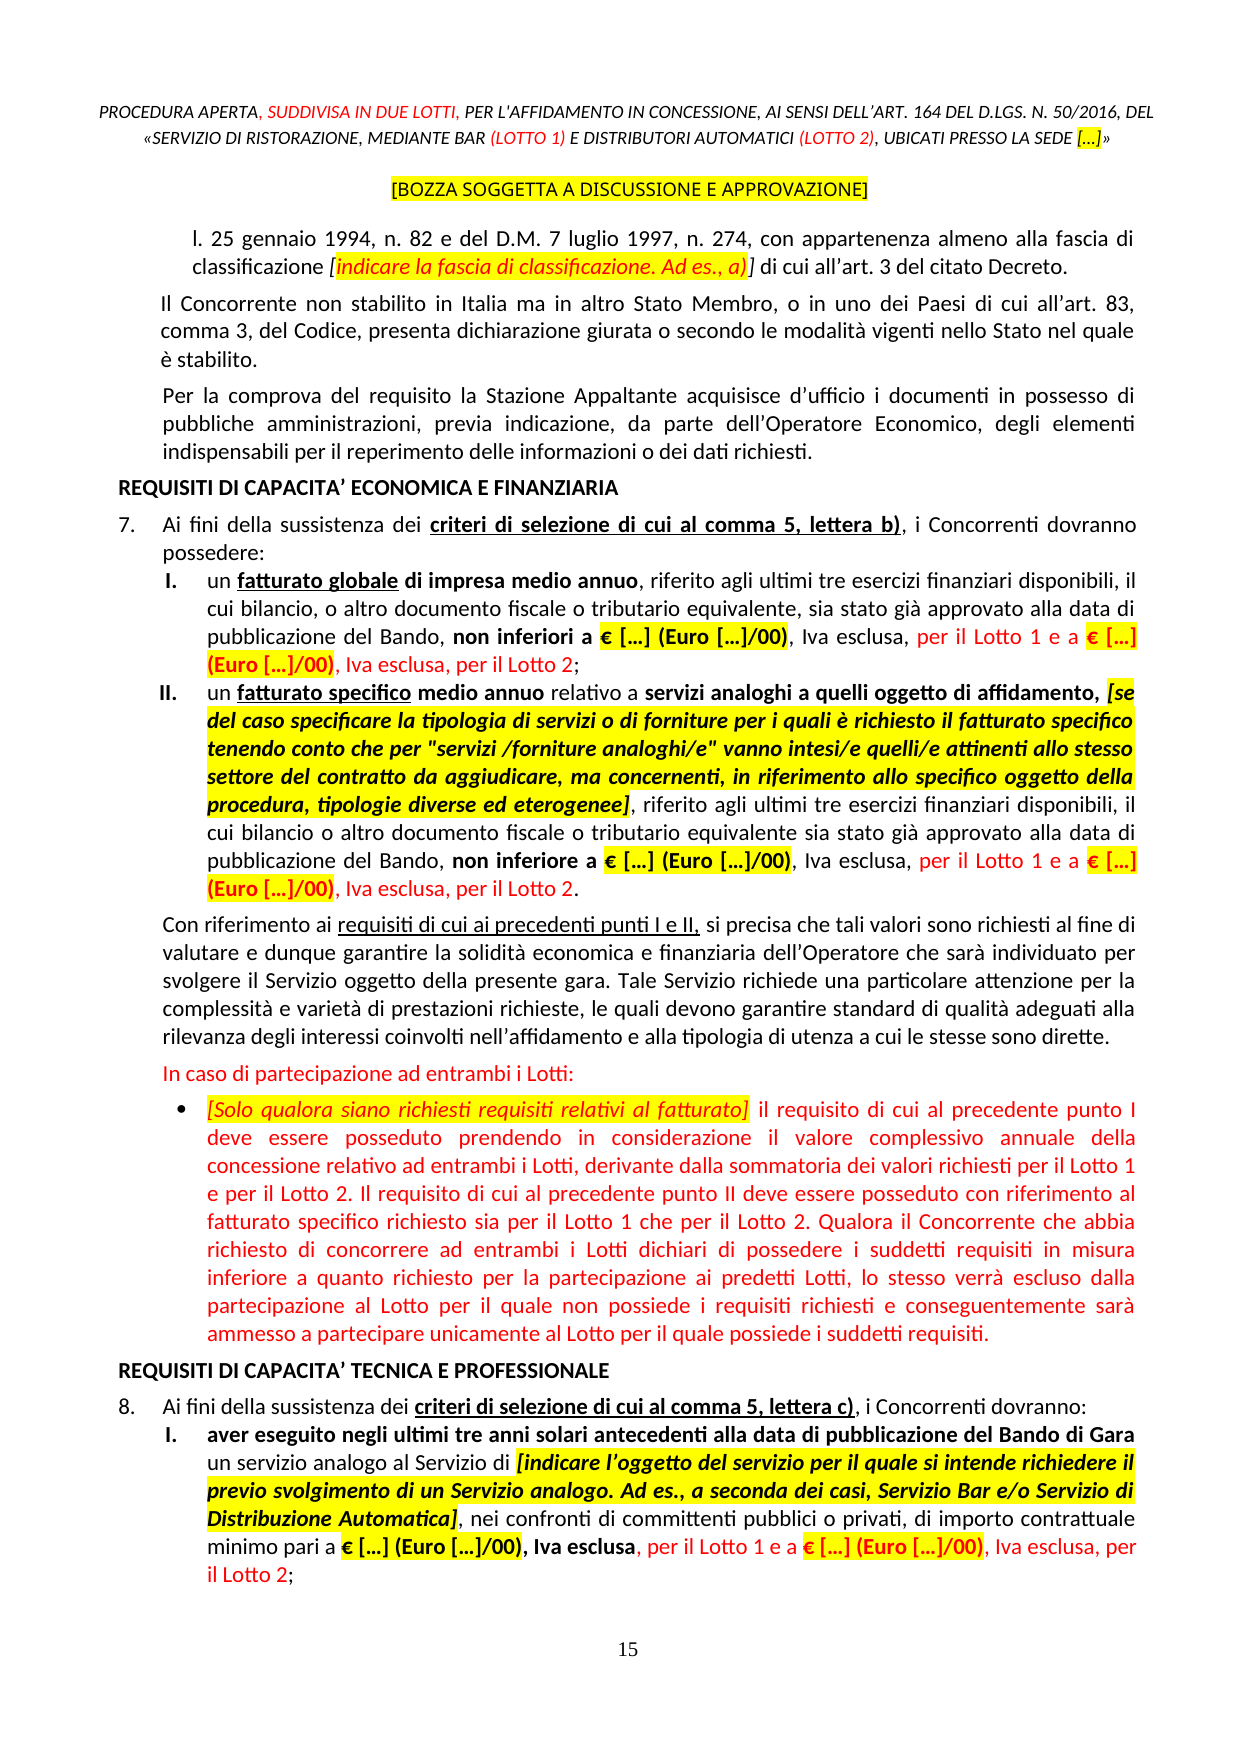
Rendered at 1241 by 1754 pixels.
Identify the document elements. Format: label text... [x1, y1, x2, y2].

list [Solo qualora siano richiesti requisiti relativi al fatturato] il requisito di cui al precedente punto I deve essere posseduto prendendo in considerazione il valore complessivo annuale della concessione relativo ad entrambi i Lotti, derivante dalla sommatoria dei valori richiesti per il Lotto 1 e per il Lotto 2. Il requisito di cui al precedente punto II deve essere posseduto con riferimento al fatturato specifico richiesto sia per il Lotto 1 che per il Lotto 2. Qualora il Concorrente che abbia richiesto di concorrere ad entrambi i Lotti dichiari di possedere i suddetti requisiti in misura inferiore a quanto richiesto per la partecipazione ai predetti Lotti, lo stesso verrà escluso dalla partecipazione al Lotto per il quale non possiede i requisiti richiesti e conseguentemente sarà ammesso a partecipare unicamente al Lotto per il quale possiede i suddetti requisiti. [177, 1095, 1137, 1347]
list un fatturato specifico medio annuo relativo a servizi analoghi a quelli oggetto di affidamento, [se del caso specificare la tipologia di servizi o di forniture per i quali è richiesto il fatturato specifico tenendo conto che per "servizi /forniture analoghi/e" vanno intesi/e quelli/e attinenti allo stesso settore del contratto da aggiudicare, ma concernenti, in riferimento allo specifico oggetto della procedura, tipologie diverse ed eterogenee], riferito agli ultimi tre esercizi finanziari disponibili, il cui bilancio o altro documento fiscale o tributario equivalente sia stato già approvato alla data di pubblicazione del Bando, non inferiore a € […] (Euro […]/00), Iva esclusa, per il Lotto 1 e a € […] (Euro […]/00), Iva esclusa, per il Lotto 2. [177, 678, 1137, 902]
text In caso di partecipazione ad entrambi i Lotti: [162, 1059, 1137, 1087]
text Con riferimento ai requisiti di cui ai precedenti punti I e II, si precisa che tali valori sono richiesti al fine di valutare e dunque garantire la solidità economica e finanziaria dell’Operatore che sarà individuato per svolgere il Servizio oggetto della presente gara. Tale Servizio richiede una particolare attenzione per la complessità e varietà di prestazioni richieste, le quali devono garantire standard di qualità adeguati alla rilevanza degli interessi coinvolti nell’affidamento e alla tipologia di utenza a cui le stesse sono dirette. [162, 910, 1137, 1051]
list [160, 224, 1137, 280]
list Ai fini della sussistenza dei criteri di selezione di cui al comma 5, lettera b), i Concorrenti dovranno possedere: [118, 510, 1137, 566]
list Ai fini della sussistenza dei criteri di selezione di cui al comma 5, lettera c), i Concorrenti dovranno: [118, 1392, 1137, 1420]
text REQUISITI DI CAPACITA’ ECONOMICA E FINANZIARIA [118, 473, 1137, 501]
text REQUISITI DI CAPACITA’ TECNICA E PROFESSIONALE [118, 1356, 1137, 1384]
list un fatturato globale di impresa medio annuo, riferito agli ultimi tre esercizi finanziari disponibili, il cui bilancio, o altro documento fiscale o tributario equivalente, sia stato già approvato alla data di pubblicazione del Bando, non inferiori a € […] (Euro […]/00), Iva esclusa, per il Lotto 1 e a € […] (Euro […]/00), Iva esclusa, per il Lotto 2; [177, 566, 1137, 678]
list aver eseguito negli ultimi tre anni solari antecedenti alla data di pubblicazione del Bando di Gara un servizio analogo al Servizio di [indicare l’oggetto del servizio per il quale si intende richiedere il previo svolgimento di un Servizio analogo. Ad es., a seconda dei casi, Servizio Bar e/o Servizio di Distribuzione Automatica], nei confronti di committenti pubblici o privati, di importo contrattuale minimo pari a € […] (Euro […]/00), Iva esclusa, per il Lotto 1 e a € […] (Euro […]/00), Iva esclusa, per il Lotto 2; [177, 1420, 1137, 1588]
text Il Concorrente non stabilito in Italia ma in altro Stato Membro, o in uno dei Paesi di cui all’art. 83, comma 3, del Codice, presenta dichiarazione giurata o secondo le modalità vigenti nello Stato nel quale è stabilito. [160, 289, 1137, 373]
text Per la comprova del requisito la Stazione Appaltante acquisisce d’ufficio i documenti in possesso di pubbliche amministrazioni, previa indicazione, da parte dell’Operatore Economico, degli elementi indispensabili per il reperimento delle informazioni o dei dati richiesti. [162, 381, 1137, 465]
